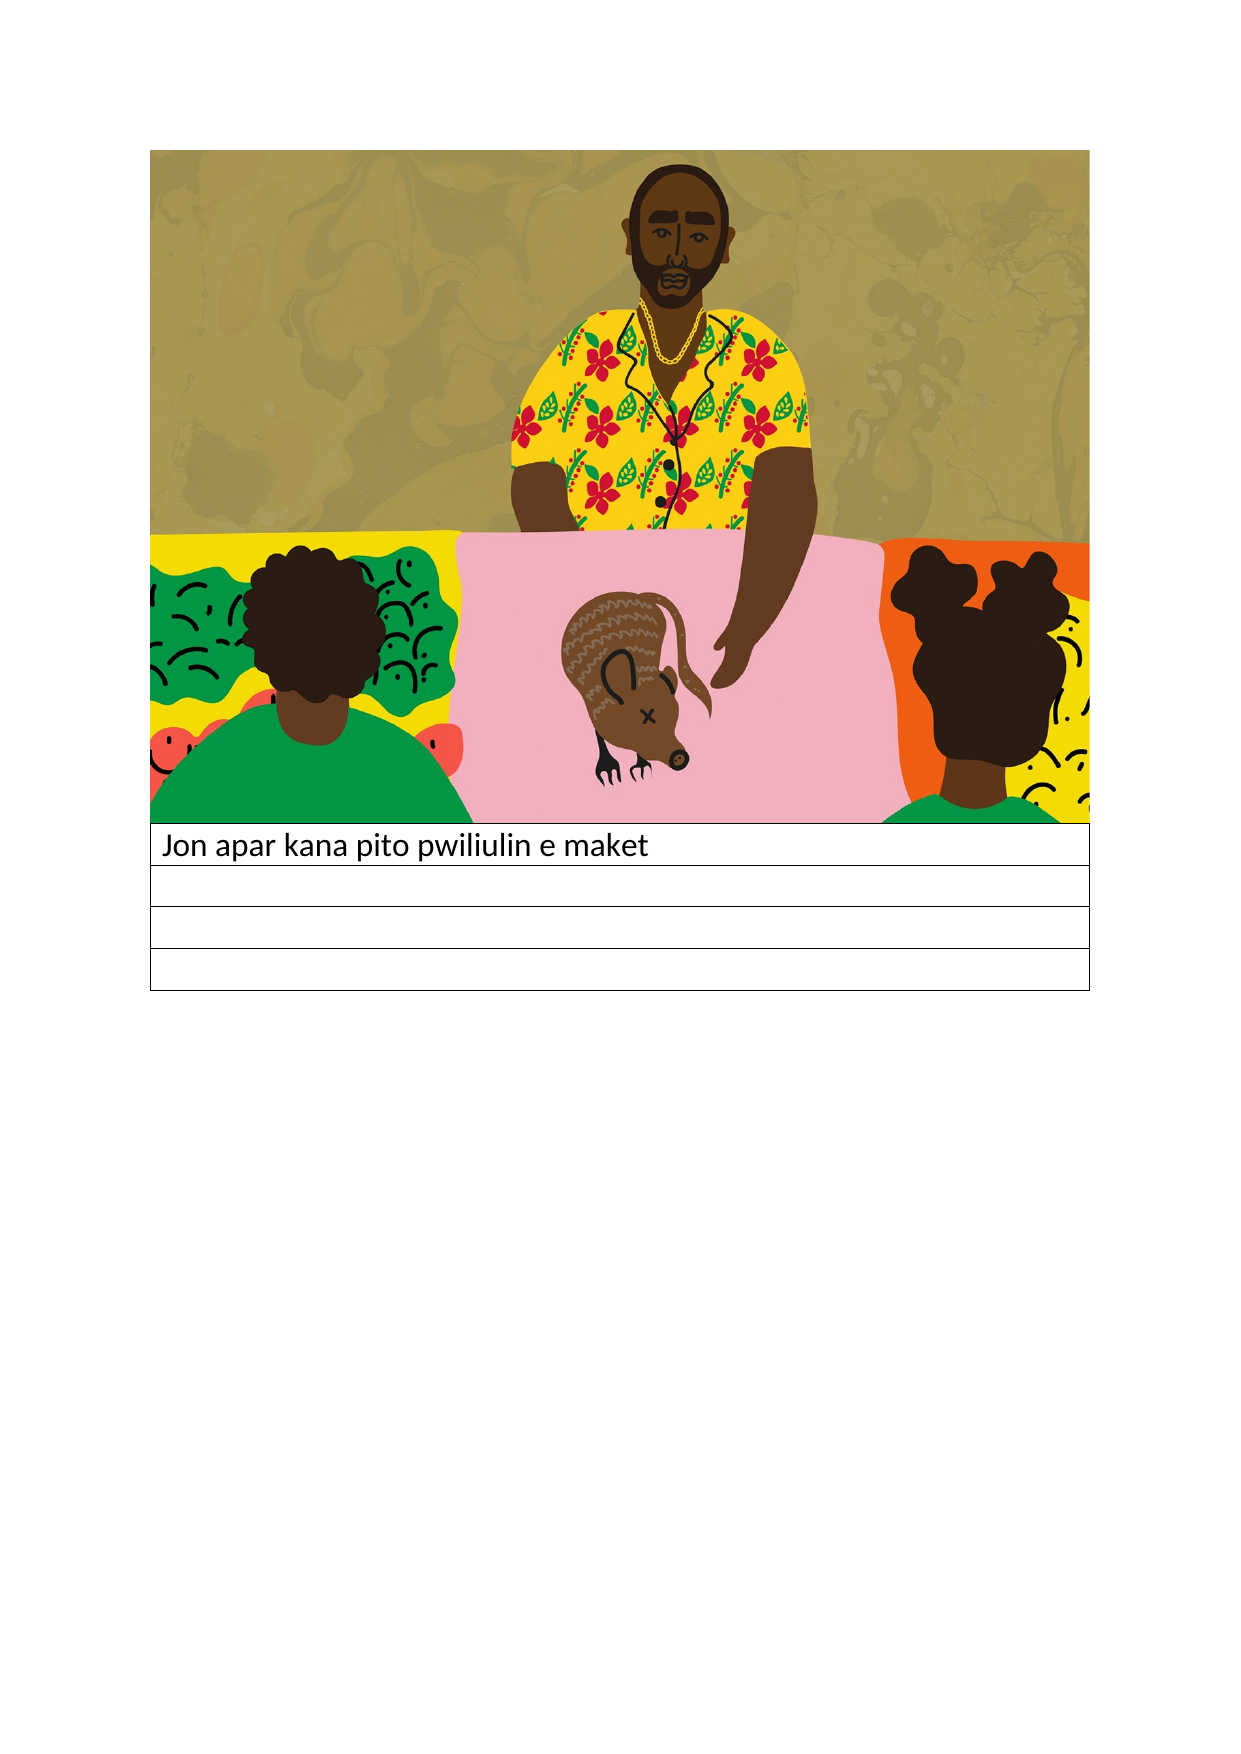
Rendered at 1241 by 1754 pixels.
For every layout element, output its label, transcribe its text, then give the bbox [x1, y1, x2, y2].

picture [150, 150, 1090, 823]
table_cell [151, 866, 1089, 906]
table_header Jon apar kana pito pwiliulin e maket [151, 824, 1089, 864]
table_cell [151, 949, 1089, 990]
table_cell [151, 907, 1089, 948]
